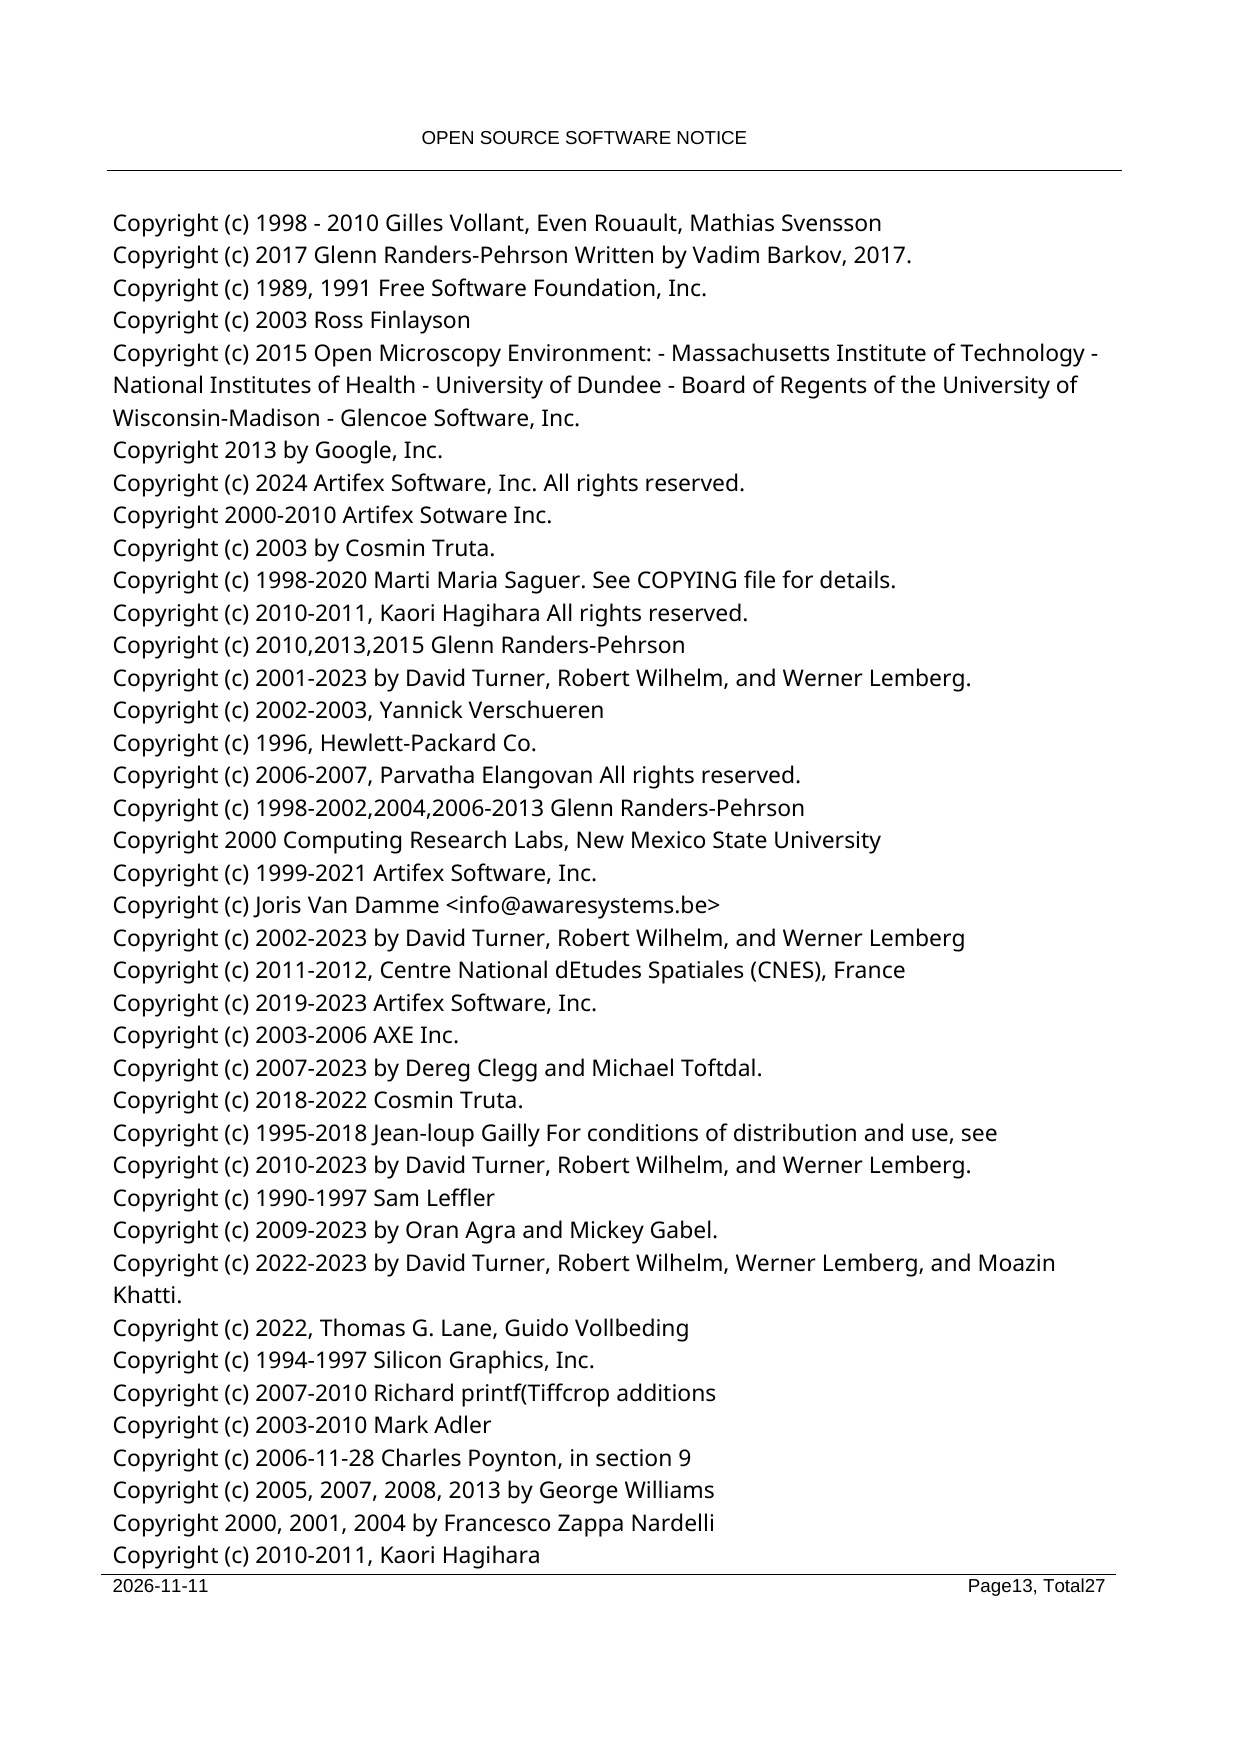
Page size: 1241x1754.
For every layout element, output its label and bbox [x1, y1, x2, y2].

text [112, 206, 1128, 1571]
